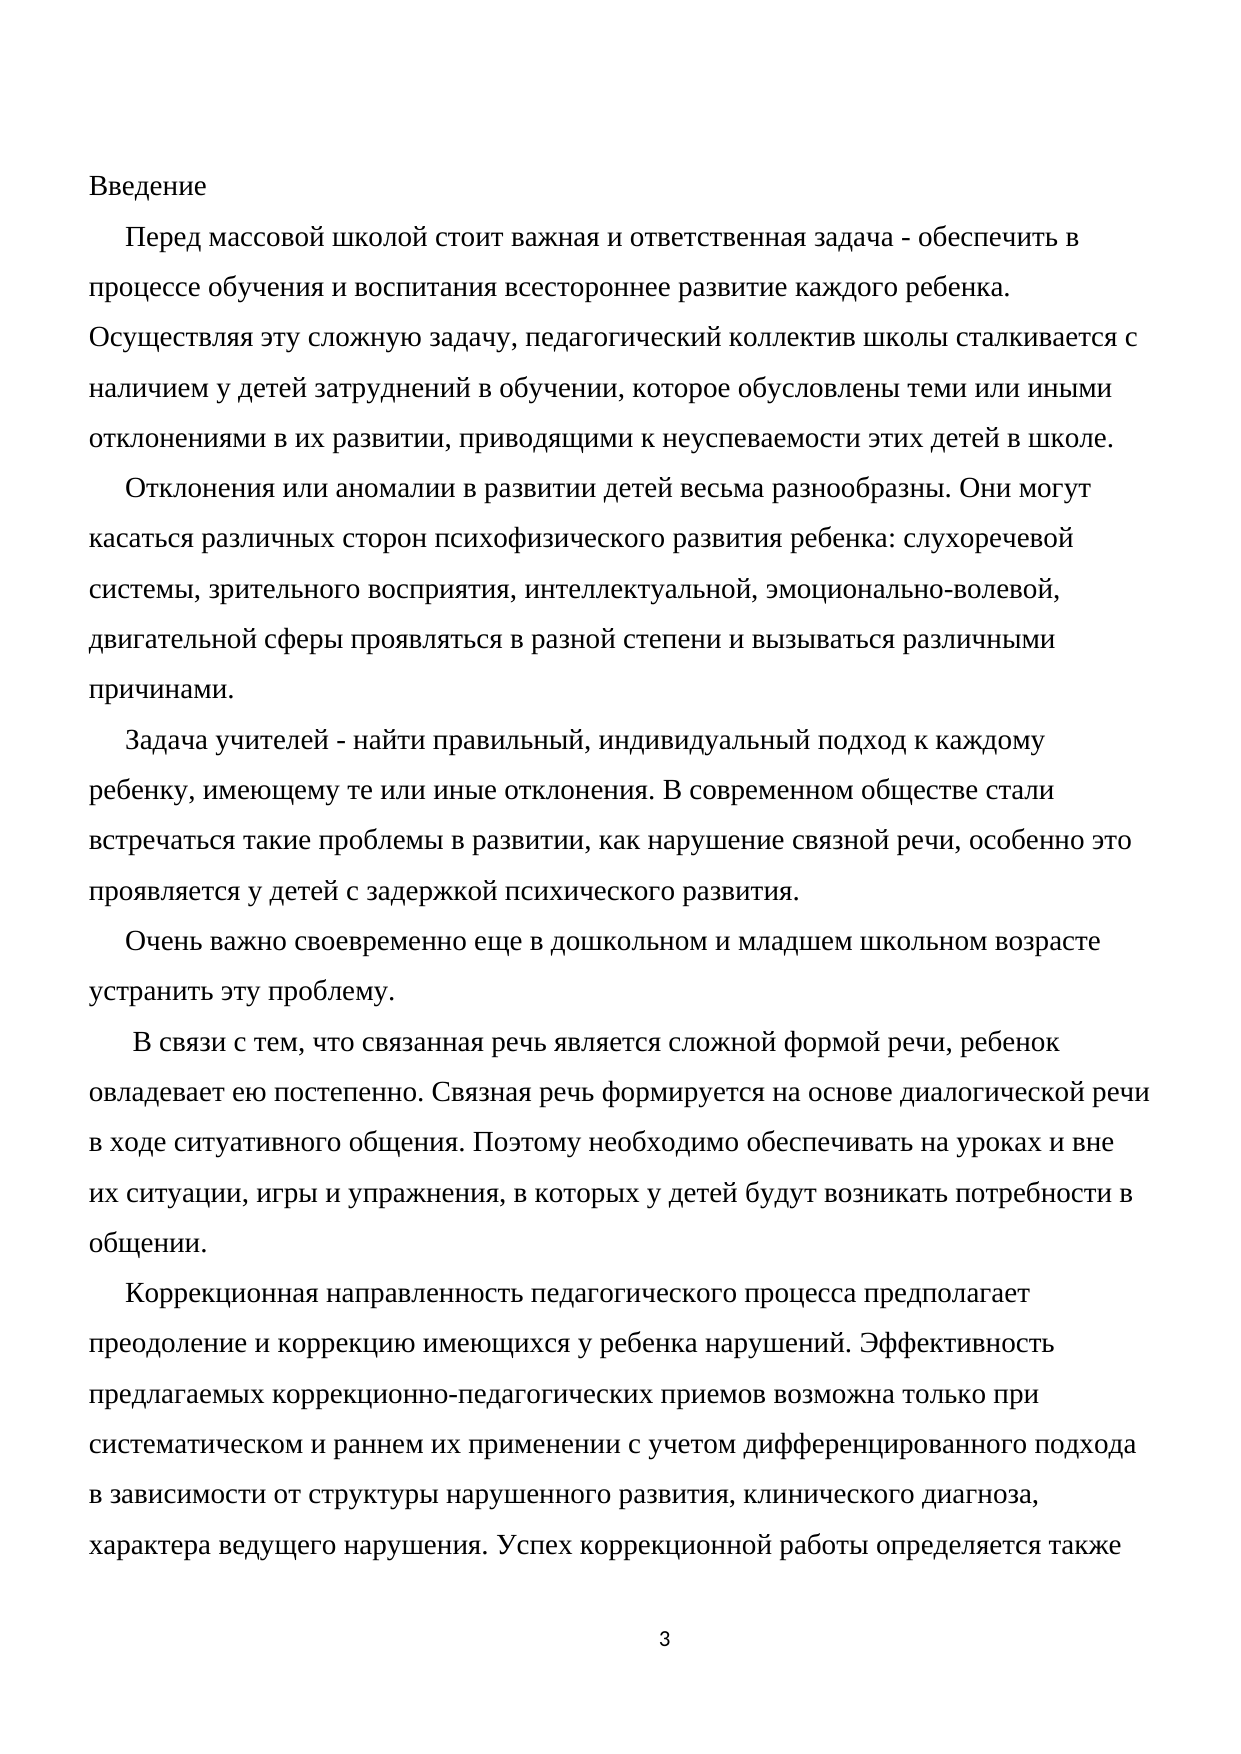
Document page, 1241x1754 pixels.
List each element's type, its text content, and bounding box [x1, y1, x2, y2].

text Введение [88, 168, 1152, 202]
text Отклонения или аномалии в развитии детей весьма разнообразны. Они могут касаться различных сторон психофизического развития ребенка: слухоречевой системы, зрительного восприятия, интеллектуальной, эмоционально-волевой, двигательной сферы проявляться в разной степени и вызываться различными причинами. [88, 470, 1152, 705]
text Очень важно своевременно еще в дошкольном и младшем школьном возрасте устранить эту проблему. [88, 923, 1152, 1007]
text Перед массовой школой стоит важная и ответственная задача - обеспечить в процессе обучения и воспитания всестороннее развитие каждого ребенка. Осуществляя эту сложную задачу, педагогический коллектив школы сталкивается с наличием у детей затруднений в обучении, которое обусловлены теми или иными отклонениями в их развитии, приводящими к неуспеваемости этих детей в школе. [88, 219, 1152, 453]
text В связи с тем, что связанная речь является сложной формой речи, ребенок овладевает ею постепенно. Связная речь формируется на основе диалогической речи в ходе ситуативного общения. Поэтому необходимо обеспечивать на уроках и вне их ситуации, игры и упражнения, в которых у детей будут возникать потребности в общении. [88, 1024, 1152, 1258]
text Задача учителей - найти правильный, индивидуальный подход к каждому ребенку, имеющему те или иные отклонения. В современном обществе стали встречаться такие проблемы в развитии, как нарушение связной речи, особенно это проявляется у детей с задержкой психического развития. [88, 722, 1152, 906]
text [88, 1275, 1152, 1560]
